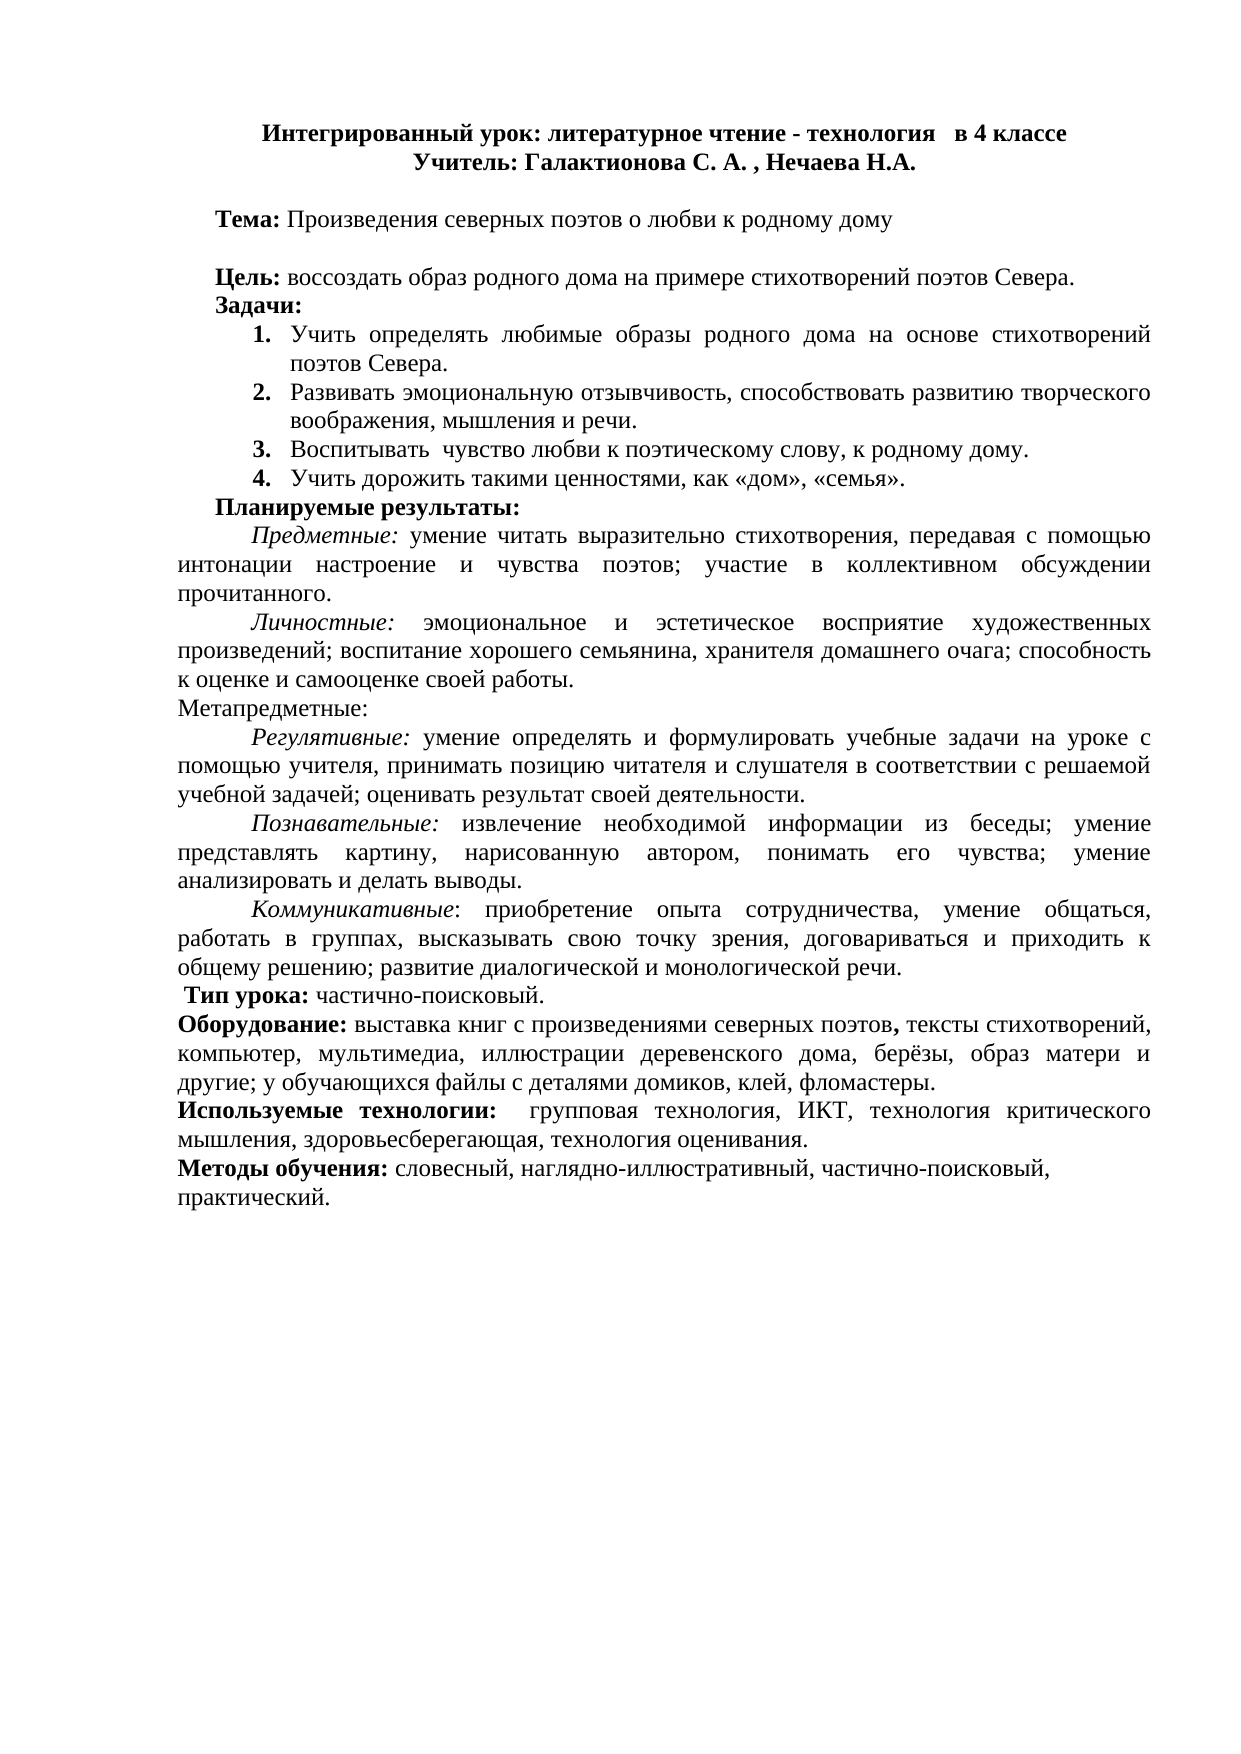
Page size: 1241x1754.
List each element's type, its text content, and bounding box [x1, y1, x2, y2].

text Тема: Произведения северных поэтов о любви к родному дому [177, 204, 1152, 233]
text Цель: воссоздать образ родного дома на примере стихотворений поэтов Севера. [177, 262, 1152, 291]
list Учить дорожить такими ценностями, как «дом», «семья». [252, 463, 1152, 492]
text Познавательные: извлечение необходимой информации из беседы; умение представлять картину, нарисованную автором, понимать его чувства; умение анализировать и делать выводы. [177, 808, 1152, 894]
list Учить определять любимые образы родного дома на основе стихотворений поэтов Севера. [252, 319, 1152, 377]
text Личностные: эмоциональное и эстетическое восприятие художественных произведений; воспитание хорошего семьянина, хранителя домашнего очага; способность к оценке и самооценке своей работы. [177, 607, 1152, 693]
text Тип урока: частично-поисковый. [177, 981, 1152, 1009]
text Учитель: Галактионова С. А. , Нечаева Н.А. [177, 147, 1152, 176]
text Планируемые результаты: [177, 492, 1152, 521]
text Интегрированный урок: литературное чтение - технология в 4 классе [177, 118, 1152, 147]
list Воспитывать чувство любви к поэтическому слову, к родному дому. [252, 434, 1152, 463]
text Методы обучения: словесный, наглядно-иллюстративный, частично-поисковый, практический. [177, 1153, 1152, 1211]
text Задачи: [177, 291, 1152, 319]
text Используемые технологии: групповая технология, ИКТ, технология критического мышления, здоровьесберегающая, технология оценивания. [177, 1096, 1152, 1153]
text Регулятивные: умение определять и формулировать учебные задачи на уроке с помощью учителя, принимать позицию читателя и слушателя в соответствии с решаемой учебной задачей; оценивать результат своей деятельности. [177, 722, 1152, 808]
text Предметные: умение читать выразительно стихотворения, передавая с помощью интонации настроение и чувства поэтов; участие в коллективном обсуждении прочитанного. [177, 521, 1152, 607]
text Метапредметные: [177, 693, 1152, 722]
text Оборудование: выставка книг с произведениями северных поэтов, тексты стихотворений, компьютер, мультимедиа, иллюстрации деревенского дома, берёзы, образ матери и другие; у обучающихся файлы с деталями домиков, клей, фломастеры. [177, 1009, 1152, 1096]
text Коммуникативные: приобретение опыта сотрудничества, умение общаться, работать в группах, высказывать свою точку зрения, договариваться и приходить к общему решению; развитие диалогической и монологической речи. [177, 894, 1152, 981]
list Развивать эмоциональную отзывчивость, способствовать развитию творческого воображения, мышления и речи. [252, 377, 1152, 434]
